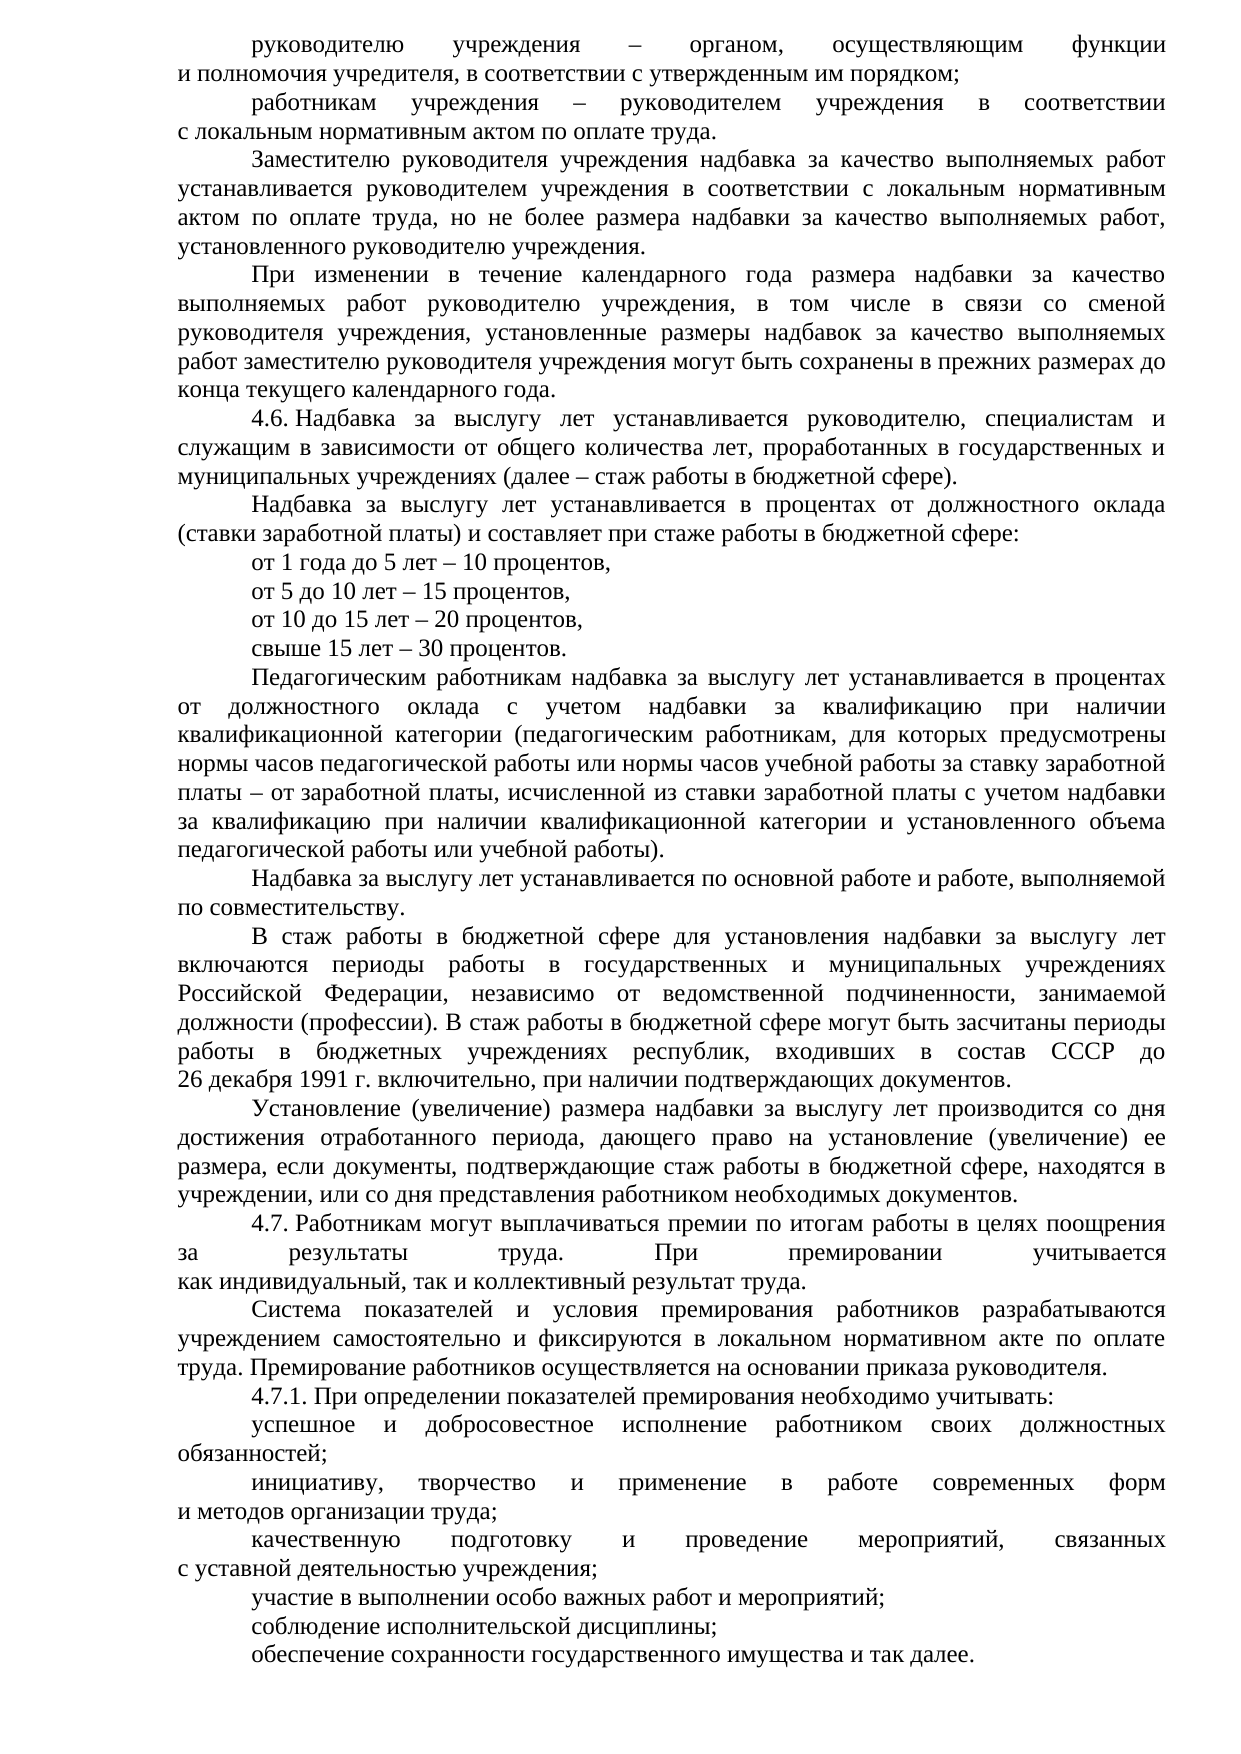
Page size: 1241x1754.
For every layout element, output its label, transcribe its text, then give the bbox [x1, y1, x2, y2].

text руководителю учреждения – органом, осуществляющим функции и полномочия учредителя, в соответствии с утвержденным им порядком; [177, 29, 1167, 87]
text качественную подготовку и проведение мероприятий, связанных с уставной деятельностью учреждения; [177, 1524, 1167, 1582]
text от 5 до 10 лет – 15 процентов, [177, 576, 1167, 604]
text свыше 15 лет – 30 процентов. [177, 633, 1167, 662]
text инициативу, творчество и применение в работе современных форм и методов организации труда; [177, 1467, 1167, 1524]
text 4.7.1. При определении показателей премирования необходимо учитывать: [177, 1381, 1167, 1409]
text 4.6. Надбавка за выслугу лет устанавливается руководителю, специалистам и служащим в зависимости от общего количества лет, проработанных в государственных и муниципальных учреждениях (далее – стаж работы в бюджетной сфере). [177, 403, 1167, 489]
text от 1 года до 5 лет – 10 процентов, [177, 547, 1167, 576]
text работникам учреждения – руководителем учреждения в соответствии с локальным нормативным актом по оплате труда. [177, 87, 1167, 144]
text В стаж работы в бюджетной сфере для установления надбавки за выслугу лет включаются периоды работы в государственных и муниципальных учреждениях Российской Федерации, независимо от ведомственной подчиненности, занимаемой должности (профессии). В стаж работы в бюджетной сфере могут быть засчитаны периоды работы в бюджетных учреждениях республик, входивших в состав СССР до 26 декабря 1991 г. включительно, при наличии подтверждающих документов. [177, 921, 1167, 1093]
text Установление (увеличение) размера надбавки за выслугу лет производится со дня достижения отработанного периода, дающего право на установление (увеличение) ее размера, если документы, подтверждающие стаж работы в бюджетной сфере, находятся в учреждении, или со дня представления работником необходимых документов. [177, 1093, 1167, 1208]
text обеспечение сохранности государственного имущества и так далее. [177, 1639, 1167, 1668]
text успешное и добросовестное исполнение работником своих должностных обязанностей; [177, 1409, 1167, 1467]
text Заместителю руководителя учреждения надбавка за качество выполняемых работ устанавливается руководителем учреждения в соответствии с локальным нормативным актом по оплате труда, но не более размера надбавки за качество выполняемых работ, установленного руководителю учреждения. [177, 144, 1167, 259]
text Система показателей и условия премирования работников разрабатываются учреждением самостоятельно и фиксируются в локальном нормативном акте по оплате труда. Премирование работников осуществляется на основании приказа руководителя. [177, 1294, 1167, 1381]
text Надбавка за выслугу лет устанавливается по основной работе и работе, выполняемой по совместительству. [177, 863, 1167, 921]
text соблюдение исполнительской дисциплины; [177, 1611, 1167, 1639]
text участие в выполнении особо важных работ и мероприятий; [177, 1582, 1167, 1611]
text 4.7. Работникам могут выплачиваться премии по итогам работы в целях поощрения за результаты труда. При премировании учитывается как индивидуальный, так и коллективный результат труда. [177, 1208, 1167, 1294]
text При изменении в течение календарного года размера надбавки за качество выполняемых работ руководителю учреждения, в том числе в связи со сменой руководителя учреждения, установленные размеры надбавок за качество выполняемых работ заместителю руководителя учреждения могут быть сохранены в прежних размерах до конца текущего календарного года. [177, 259, 1167, 403]
text Надбавка за выслугу лет устанавливается в процентах от должностного оклада (ставки заработной платы) и составляет при стаже работы в бюджетной сфере: [177, 489, 1167, 547]
text от 10 до 15 лет – 20 процентов, [177, 604, 1167, 633]
text Педагогическим работникам надбавка за выслугу лет устанавливается в процентах от должностного оклада с учетом надбавки за квалификацию при наличии квалификационной категории (педагогическим работникам, для которых предусмотрены нормы часов педагогической работы или нормы часов учебной работы за ставку заработной платы – от заработной платы, исчисленной из ставки заработной платы с учетом надбавки за квалификацию при наличии квалификационной категории и установленного объема педагогической работы или учебной работы). [177, 662, 1167, 863]
